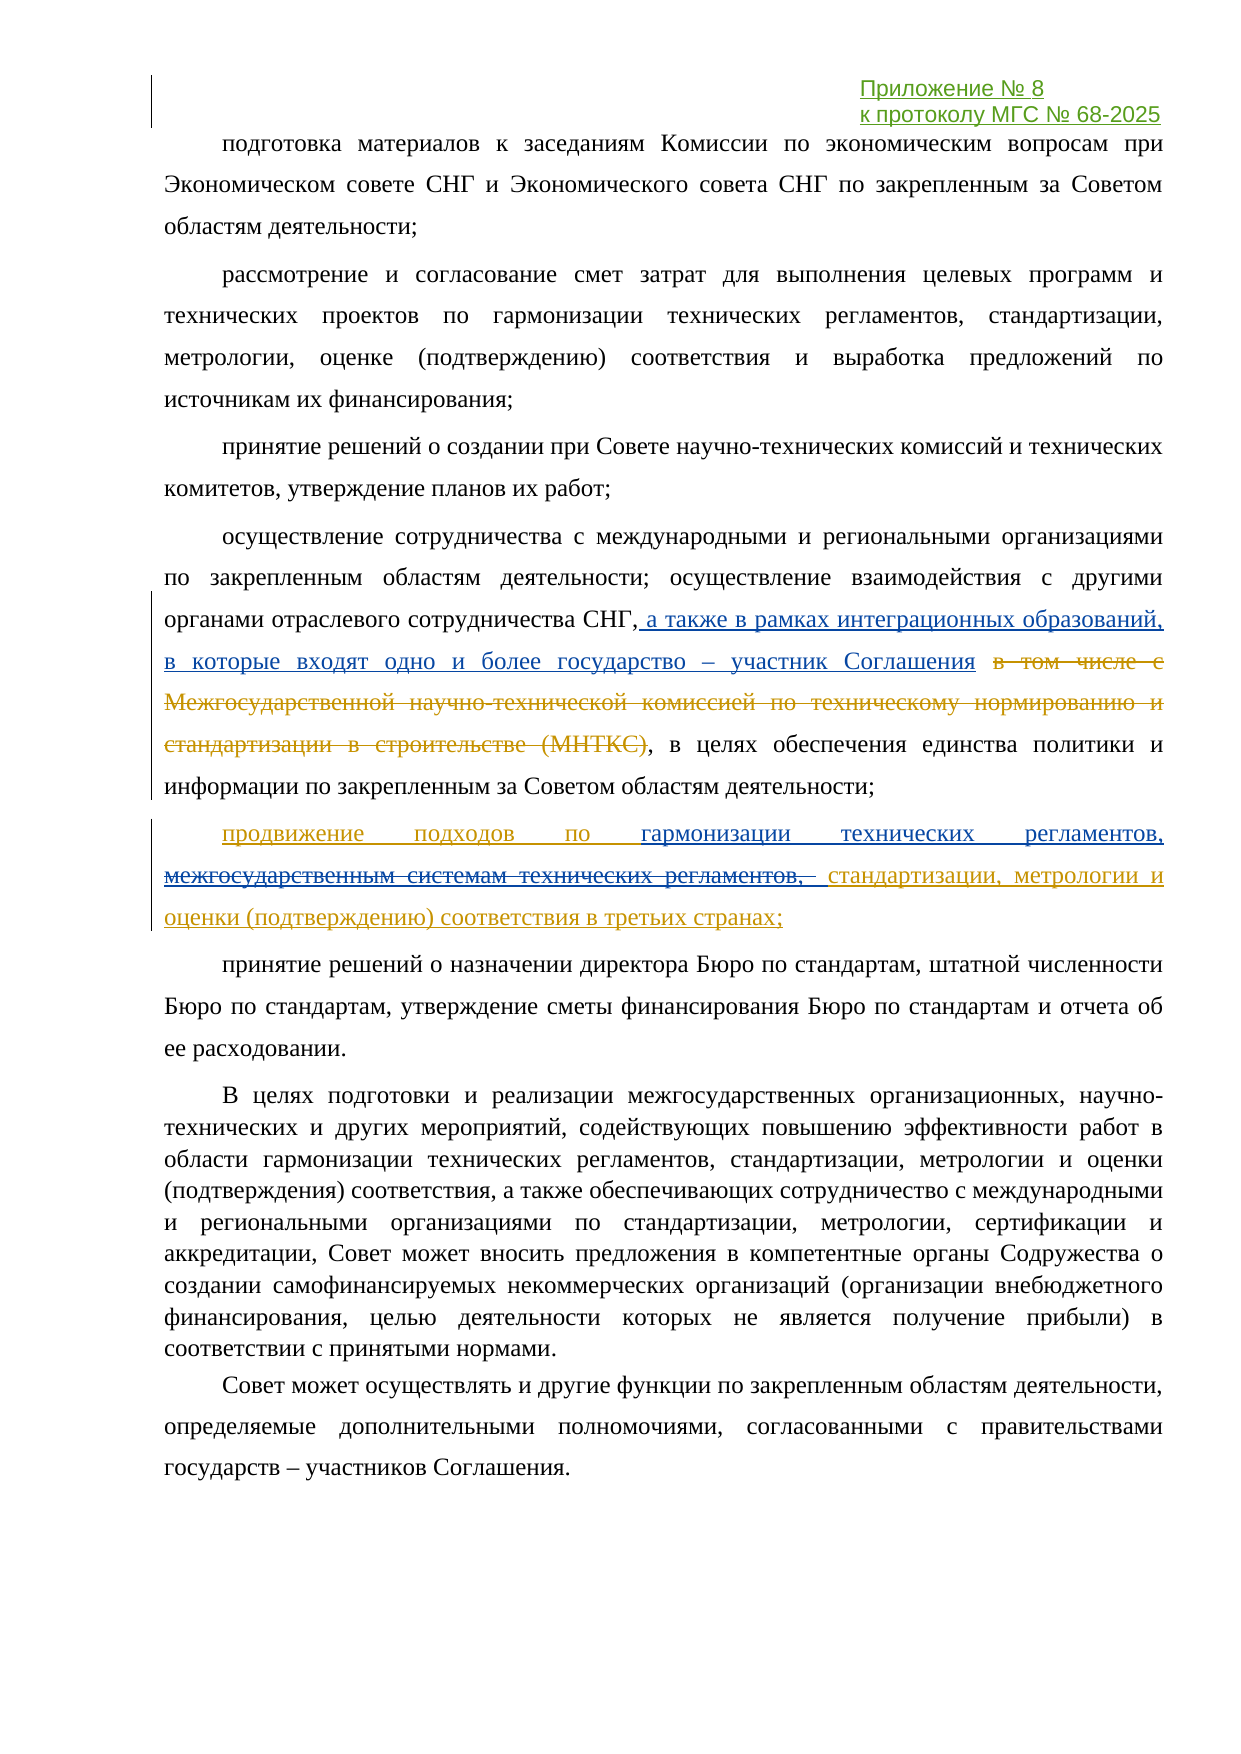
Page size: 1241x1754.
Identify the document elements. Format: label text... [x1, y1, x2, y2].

text рассмотрение и согласование смет затрат для выполнения целевых программ и технических проектов по гармонизации технических регламентов, стандартизации, метрологии, оценке (подтверждению) соответствия и выработка предложений по источникам их финансирования; [164, 259, 1164, 412]
text принятие решений о создании при Совете научно-технических комиссий и технических комитетов, утверждение планов их работ; [164, 431, 1164, 502]
text В целях подготовки и реализации межгосударственных организационных, научно-технических и других мероприятий, содействующих повышению эффективности работ в области гармонизации технических регламентов, стандартизации, метрологии и оценки (подтверждения) соответствия, а также обеспечивающих сотрудничество с международными и региональными организациями по стандартизации, метрологии, сертификации и аккредитации, Совет может вносить предложения в компетентные органы Содружества о создании самофинансируемых некоммерческих организаций (организации внебюджетного финансирования, целью деятельности которых не является получение прибыли) в соответствии с принятыми нормами. [164, 1081, 1164, 1362]
text осуществление сотрудничества с международными и региональными организациями по закрепленным областям деятельности; осуществление взаимодействия с другими органами отраслевого сотрудничества СНГ, , в целях обеспечения единства политики и информации по закрепленным за Советом областям деятельности; [164, 521, 1164, 703]
text осуществление сотрудничества с международными и региональными организациями по закрепленным областям деятельности; осуществление взаимодействия с другими органами отраслевого сотрудничества СНГ, , в целях обеспечения единства политики и информации по закрепленным за Советом областям деятельности; [164, 704, 1164, 799]
text Совет может осуществлять и другие функции по закрепленным областям деятельности, определяемые дополнительными полномочиями, согласованными с правительствами государств – участников Соглашения. [164, 1370, 1164, 1481]
text подготовка материалов к заседаниям Комиссии по экономическим вопросам при Экономическом совете СНГ и Экономического совета СНГ по закрепленным за Советом областям деятельности; [164, 128, 1164, 240]
text принятие решений о назначении директора Бюро по стандартам, штатной численности Бюро по стандартам, утверждение сметы финансирования Бюро по стандартам и отчета об ее расходовании. [164, 949, 1164, 1062]
